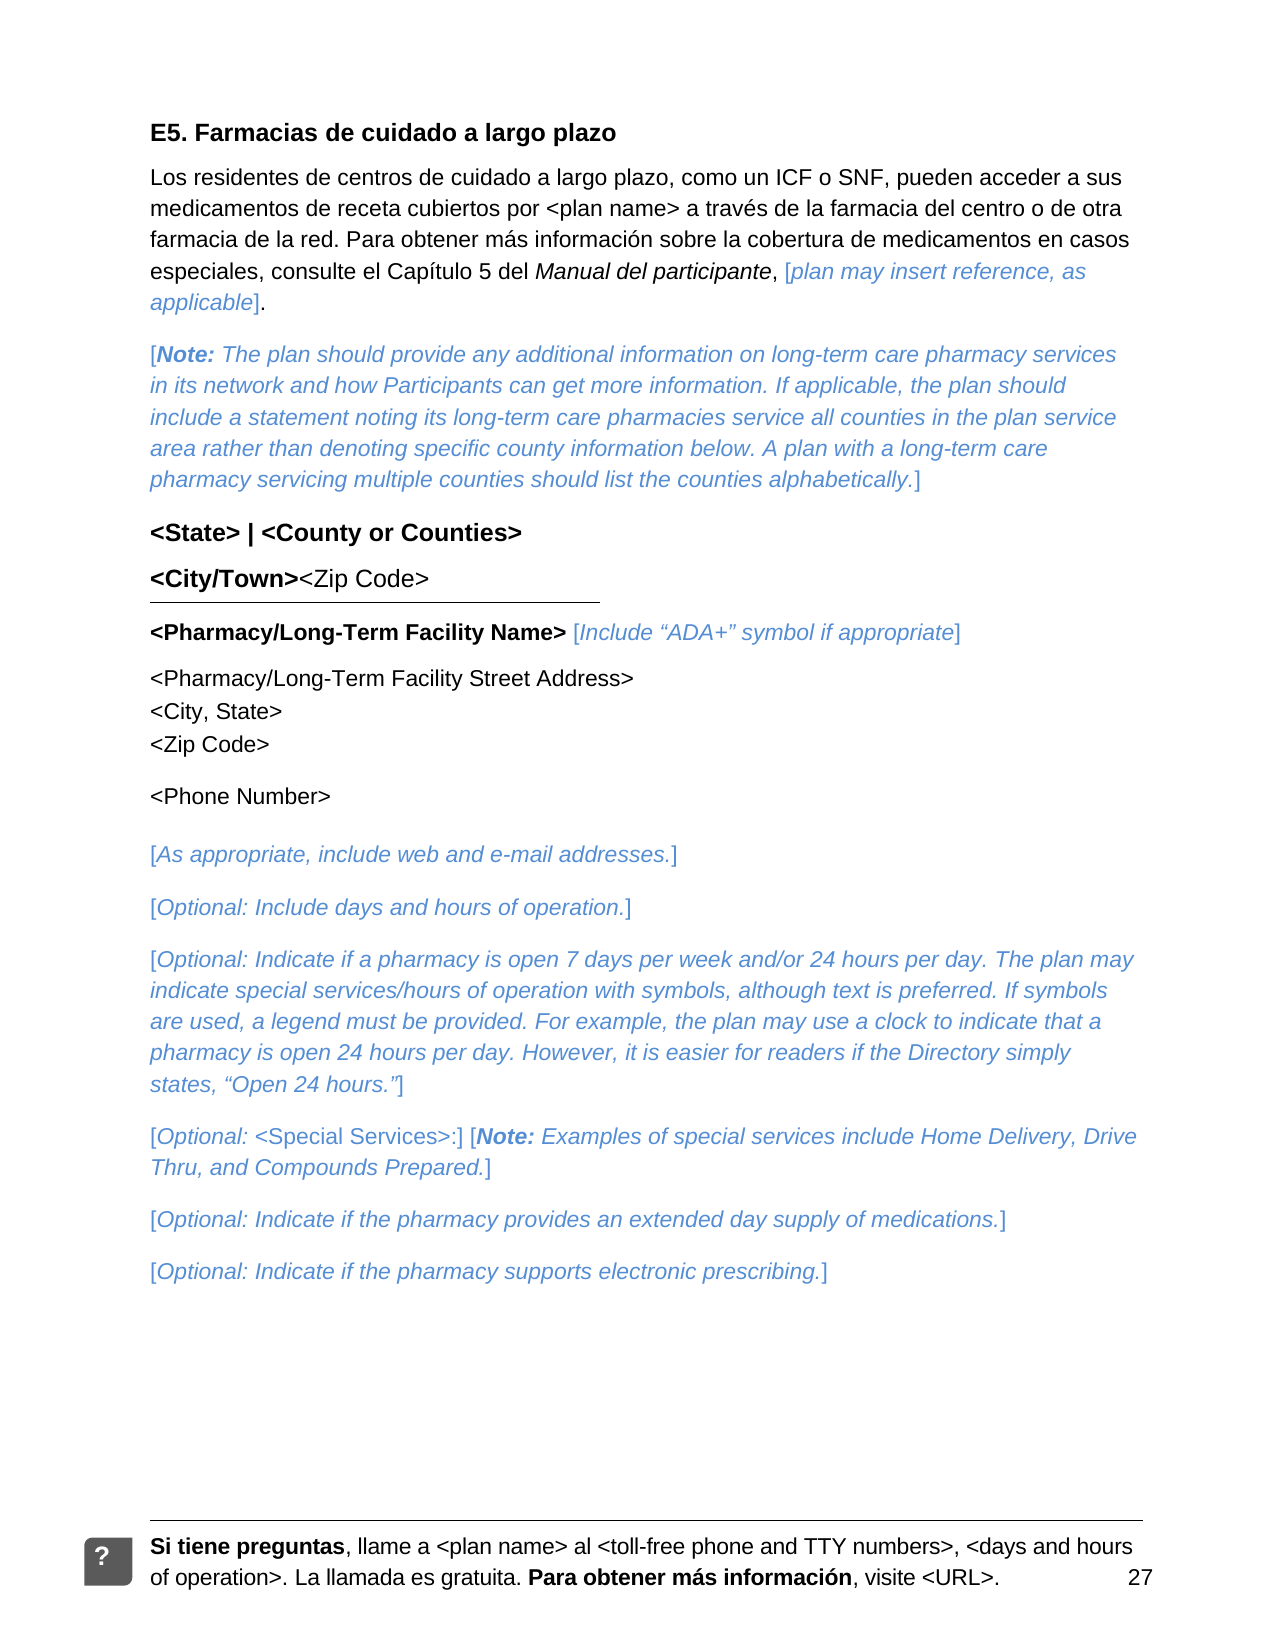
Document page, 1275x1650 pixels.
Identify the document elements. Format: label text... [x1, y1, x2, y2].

subtitle E5. Farmacias de cuidado a largo plazo [150, 114, 1068, 148]
text [Note: The plan should provide any additional information on long-term care pharmacy services in its network and how Participants can get more information. If applicable, the plan should include a statement noting its long-term care pharmacies service all counties in the plan service area rather than denoting specific county information below. A plan with a long-term care pharmacy servicing multiple counties should list the counties alphabetically.] [150, 337, 1143, 494]
text <State> | <County or Counties> [150, 514, 1143, 548]
text <Phone Number> [150, 778, 1143, 811]
text <Pharmacy/Long-Term Facility Street Address> <City, State> <Zip Code> [150, 659, 1143, 759]
text [Optional: <Special Services>:] [Note: Examples of special services include Home Delivery, Drive Thru, and Compounds Prepared.] [150, 1119, 1143, 1182]
text Los residentes de centros de cuidado a largo plazo, como un ICF o SNF, pueden acceder a sus medicamentos de receta cubiertos por <plan name> a través de la farmacia del centro o de otra farmacia de la red. Para obtener más información sobre la cobertura de medicamentos en casos especiales, consulte el Capítulo 5 del Manual del participante, [plan may insert reference, as applicable]. [150, 160, 1143, 317]
text [Optional: Indicate if a pharmacy is open 7 days per week and/or 24 hours per day. The plan may indicate special services/hours of operation with symbols, although text is preferred. If symbols are used, a legend must be provided. For example, the plan may use a clock to indicate that a pharmacy is open 24 hours per day. However, it is easier for readers if the Directory simply states, “Open 24 hours.”] [150, 942, 1143, 1098]
text <Pharmacy/Long-Term Facility Name> [Include “ADA+” symbol if appropriate] [150, 616, 1143, 647]
text <City/Town><Zip Code> [150, 560, 600, 602]
text [As appropriate, include web and e-mail addresses.] [150, 838, 1143, 869]
text [Optional: Include days and hours of operation.] [150, 890, 1143, 921]
text [Optional: Indicate if the pharmacy provides an extended day supply of medications.] [150, 1202, 1143, 1234]
text [Optional: Indicate if the pharmacy supports electronic prescribing.] [150, 1254, 1143, 1286]
